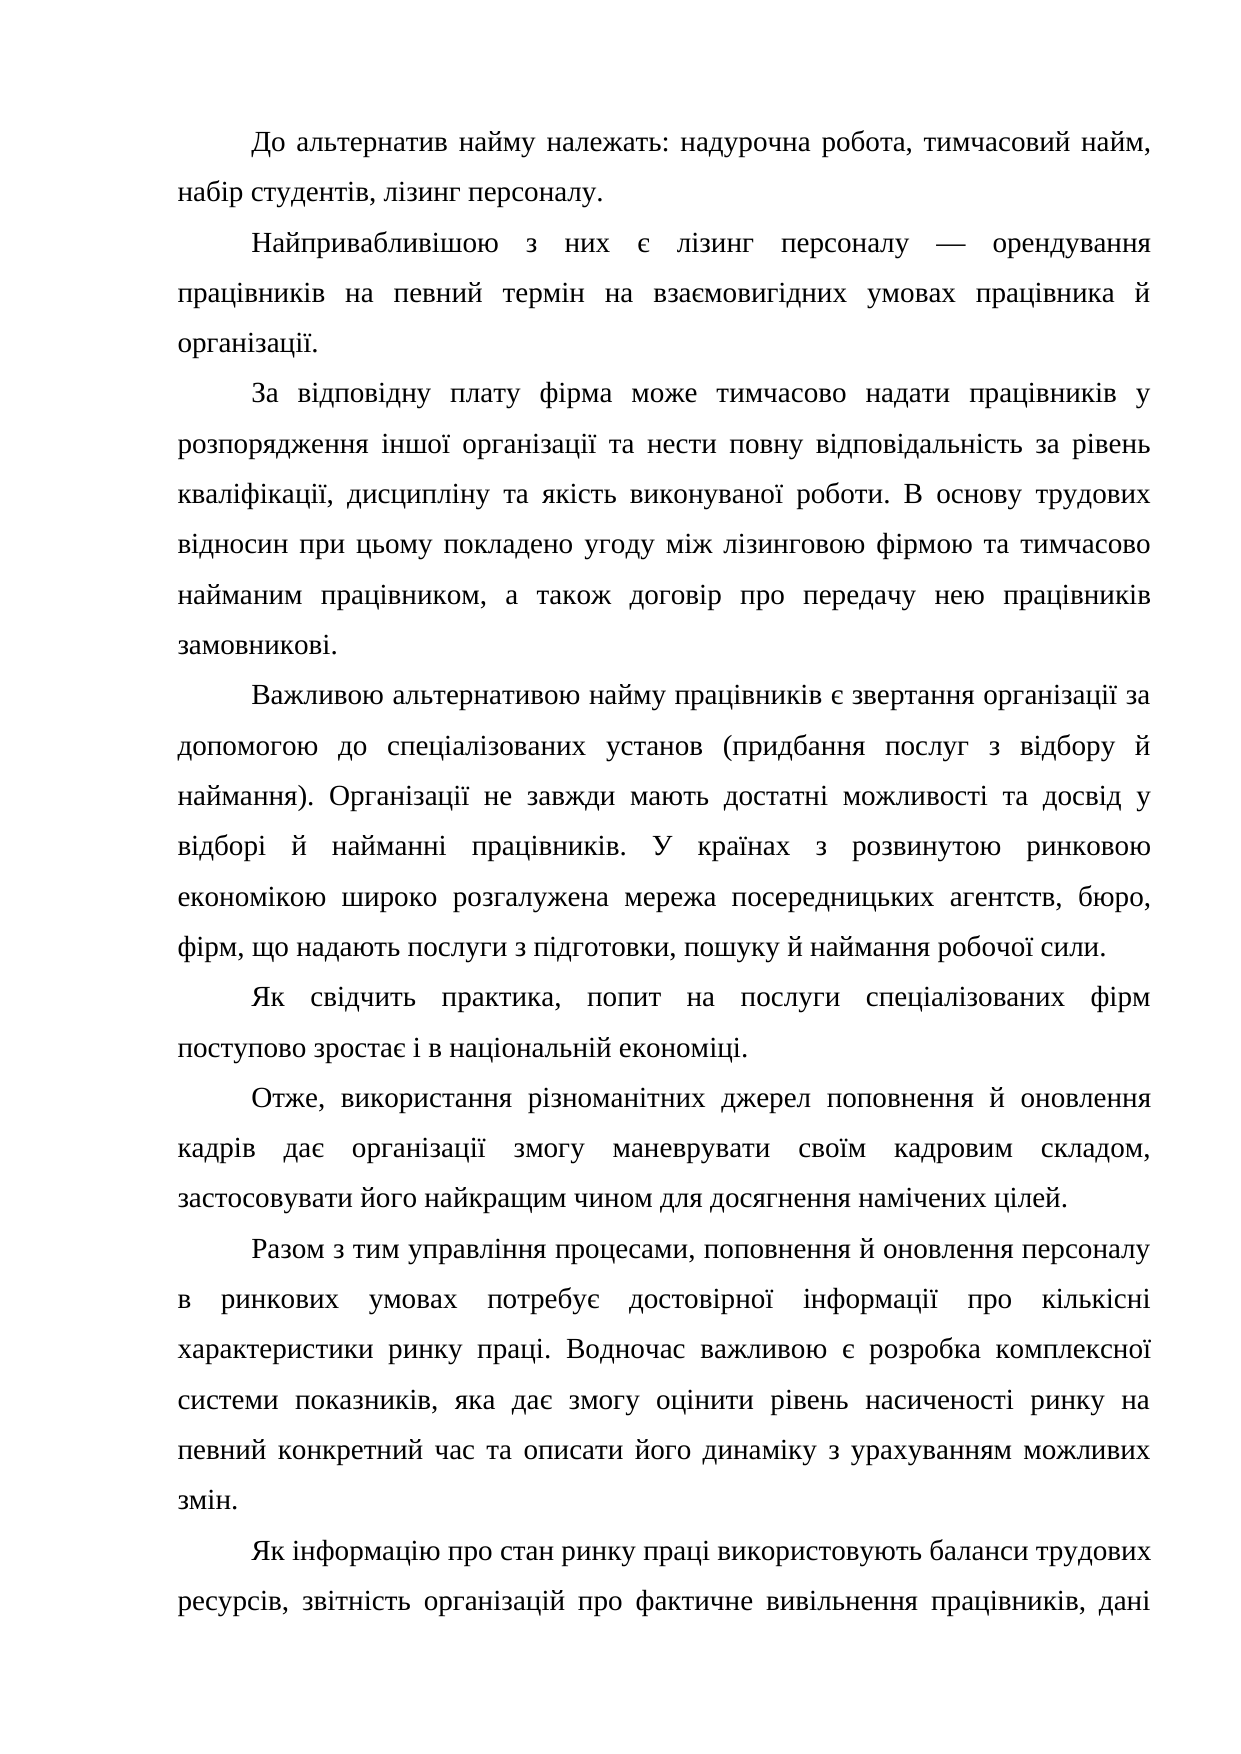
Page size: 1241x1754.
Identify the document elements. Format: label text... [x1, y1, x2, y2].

text Разом з тим управління процесами, поповнення й оновлення персоналу в ринкових умовах потребує достовірної інформації про кількісні характеристики ринку праці. Водночас важливою є розробка комплексної системи показників, яка дає змогу оцінити рівень насиченості ринку на певний конкретний час та описати його динаміку з урахуванням можливих змін. [177, 1231, 1152, 1516]
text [177, 1533, 1152, 1617]
text За відповідну плату фірма може тимчасово надати працівників у розпорядження іншої організації та нести повну відповідальність за рівень кваліфікації, дисципліну та якість виконуваної роботи. В основу трудових відносин при цьому покладено угоду між лізинговою фірмою та тимчасово найманим працівником, а також договір про передачу нею працівників замовникові. [177, 376, 1152, 661]
text Як свідчить практика, попит на послуги спеціалізованих фірм поступово зростає і в національній економіці. [177, 979, 1152, 1063]
text Отже, використання різноманітних джерел поповнення й оновлення кадрів дає організації змогу маневрувати своїм кадровим складом, застосовувати його найкращим чином для досягнення намічених цілей. [177, 1080, 1152, 1214]
text Важливою альтернативою найму працівників є звертання організації за допомогою до спеціалізованих установ (придбання послуг з відбору й наймання). Організації не завжди мають достатні можливості та досвід у відборі й найманні працівників. У країнах з розвинутою ринковою економікою широко розгалужена мережа посередницьких агентств, бюро, фірм, що надають послуги з підготовки, пошуку й наймання робочої сили. [177, 677, 1152, 963]
text До альтернатив найму належать: надурочна робота, тимчасовий найм, набір студентів, лізинг персоналу. [177, 124, 1152, 208]
text Найпривабливішою з них є лізинг персоналу — орендування працівників на певний термін на взаємовигідних умовах працівника й організації. [177, 225, 1152, 359]
